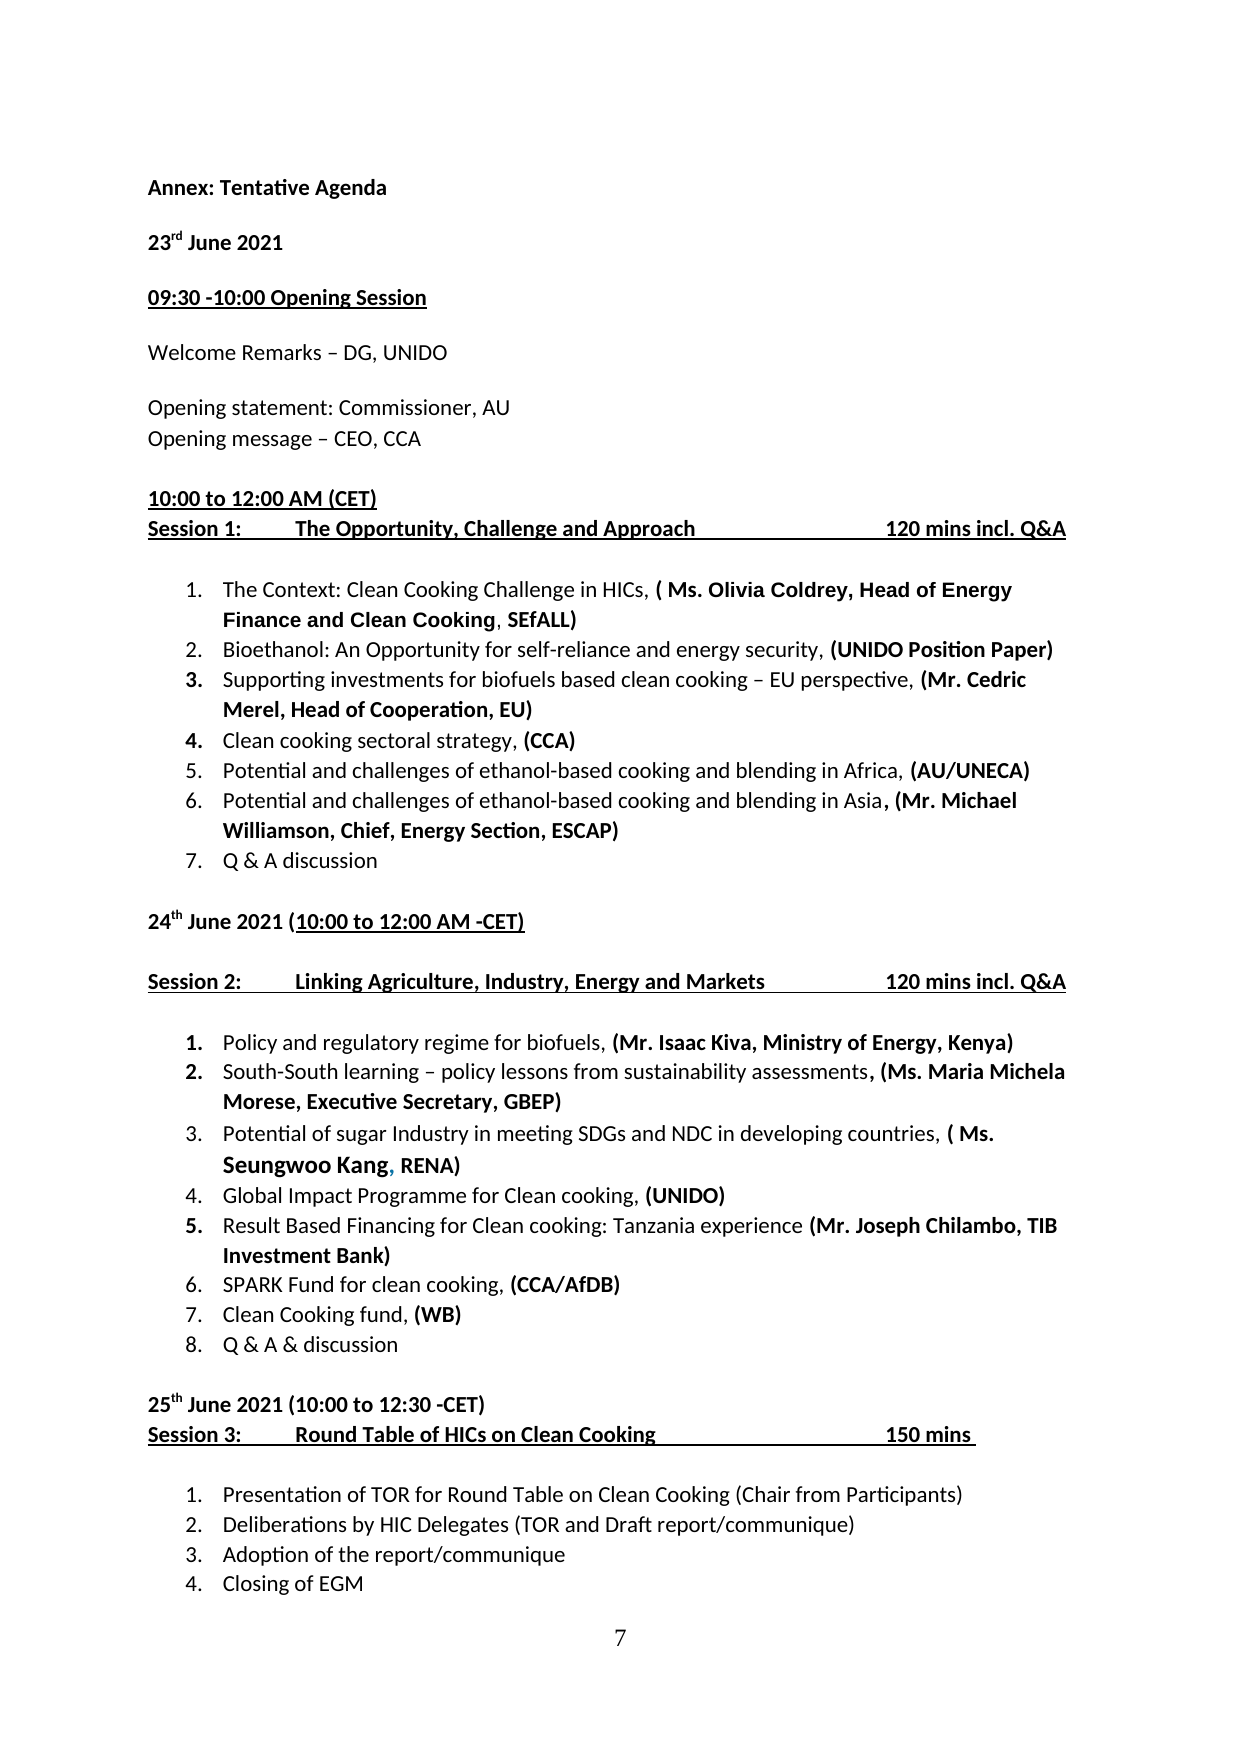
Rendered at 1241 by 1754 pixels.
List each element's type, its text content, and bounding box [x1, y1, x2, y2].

list South-South learning – policy lessons from sustainability assessments, (Ms. Maria Michela Morese, Executive Secretary, GBEP) [185, 1057, 1093, 1115]
list SPARK Fund for clean cooking, (CCA/AfDB) [185, 1271, 1093, 1298]
list Deliberations by HIC Delegates (TOR and Draft report/communique) [185, 1510, 1093, 1538]
text 23rd June 2021 [148, 228, 1093, 256]
text 09:30 -10:00 Opening Session [148, 283, 1093, 311]
text Session 2: Linking Agriculture, Industry, Energy and Markets 120 mins incl. Q&A [148, 967, 1093, 995]
list Q & A discussion [185, 847, 1093, 874]
list Adoption of the report/communique [185, 1540, 1093, 1568]
list Potential of sugar Industry in meeting SDGs and NDC in developing countries, ( Ms. Seungwoo Kang, RENA) [185, 1117, 1093, 1180]
list The Context: Clean Cooking Challenge in HICs, ( Ms. Olivia Coldrey, Head of Energy Finance and Clean Cooking, SEfALL) [185, 575, 1093, 633]
list Policy and regulatory regime for biofuels, (Mr. Isaac Kiva, Ministry of Energy, Kenya) [185, 1028, 1093, 1056]
text Welcome Remarks – DG, UNIDO [148, 338, 1093, 366]
text 25th June 2021 (10:00 to 12:30 -CET) [148, 1390, 1093, 1418]
list Presentation of TOR for Round Table on Clean Cooking (Chair from Participants) [185, 1480, 1093, 1508]
text Session 3: Round Table of HICs on Clean Cooking 150 mins [148, 1420, 1093, 1448]
list Q & A & discussion [185, 1330, 1093, 1358]
list Clean cooking sectoral strategy, (CCA) [185, 726, 1093, 754]
list Clean Cooking fund, (WB) [185, 1300, 1093, 1328]
list Closing of EGM [185, 1569, 1093, 1597]
list Result Based Financing for Clean cooking: Tanzania experience (Mr. Joseph Chilambo, TIB Investment Bank) [185, 1211, 1093, 1269]
list Supporting investments for biofuels based clean cooking – EU perspective, (Mr. Cedric Merel, Head of Cooperation, EU) [185, 665, 1093, 723]
list Bioethanol: An Opportunity for self-reliance and energy security, (UNIDO Position Paper) [185, 635, 1093, 663]
text Opening statement: Commissioner, AU [148, 393, 1093, 421]
subtitle Annex: Tentative Agenda [148, 173, 1093, 201]
text 24th June 2021 (10:00 to 12:00 AM -CET) [148, 907, 1093, 935]
text 10:00 to 12:00 AM (CET) [148, 484, 1093, 512]
list Potential and challenges of ethanol-based cooking and blending in Africa, (AU/UNECA) [185, 756, 1093, 784]
list Potential and challenges of ethanol-based cooking and blending in Asia, (Mr. Michael Williamson, Chief, Energy Section, ESCAP) [185, 786, 1093, 844]
list Global Impact Programme for Clean cooking, (UNIDO) [185, 1181, 1093, 1209]
text Session 1: The Opportunity, Challenge and Approach 120 mins incl. Q&A [148, 514, 1093, 542]
text Opening message – CEO, CCA [148, 424, 1093, 452]
